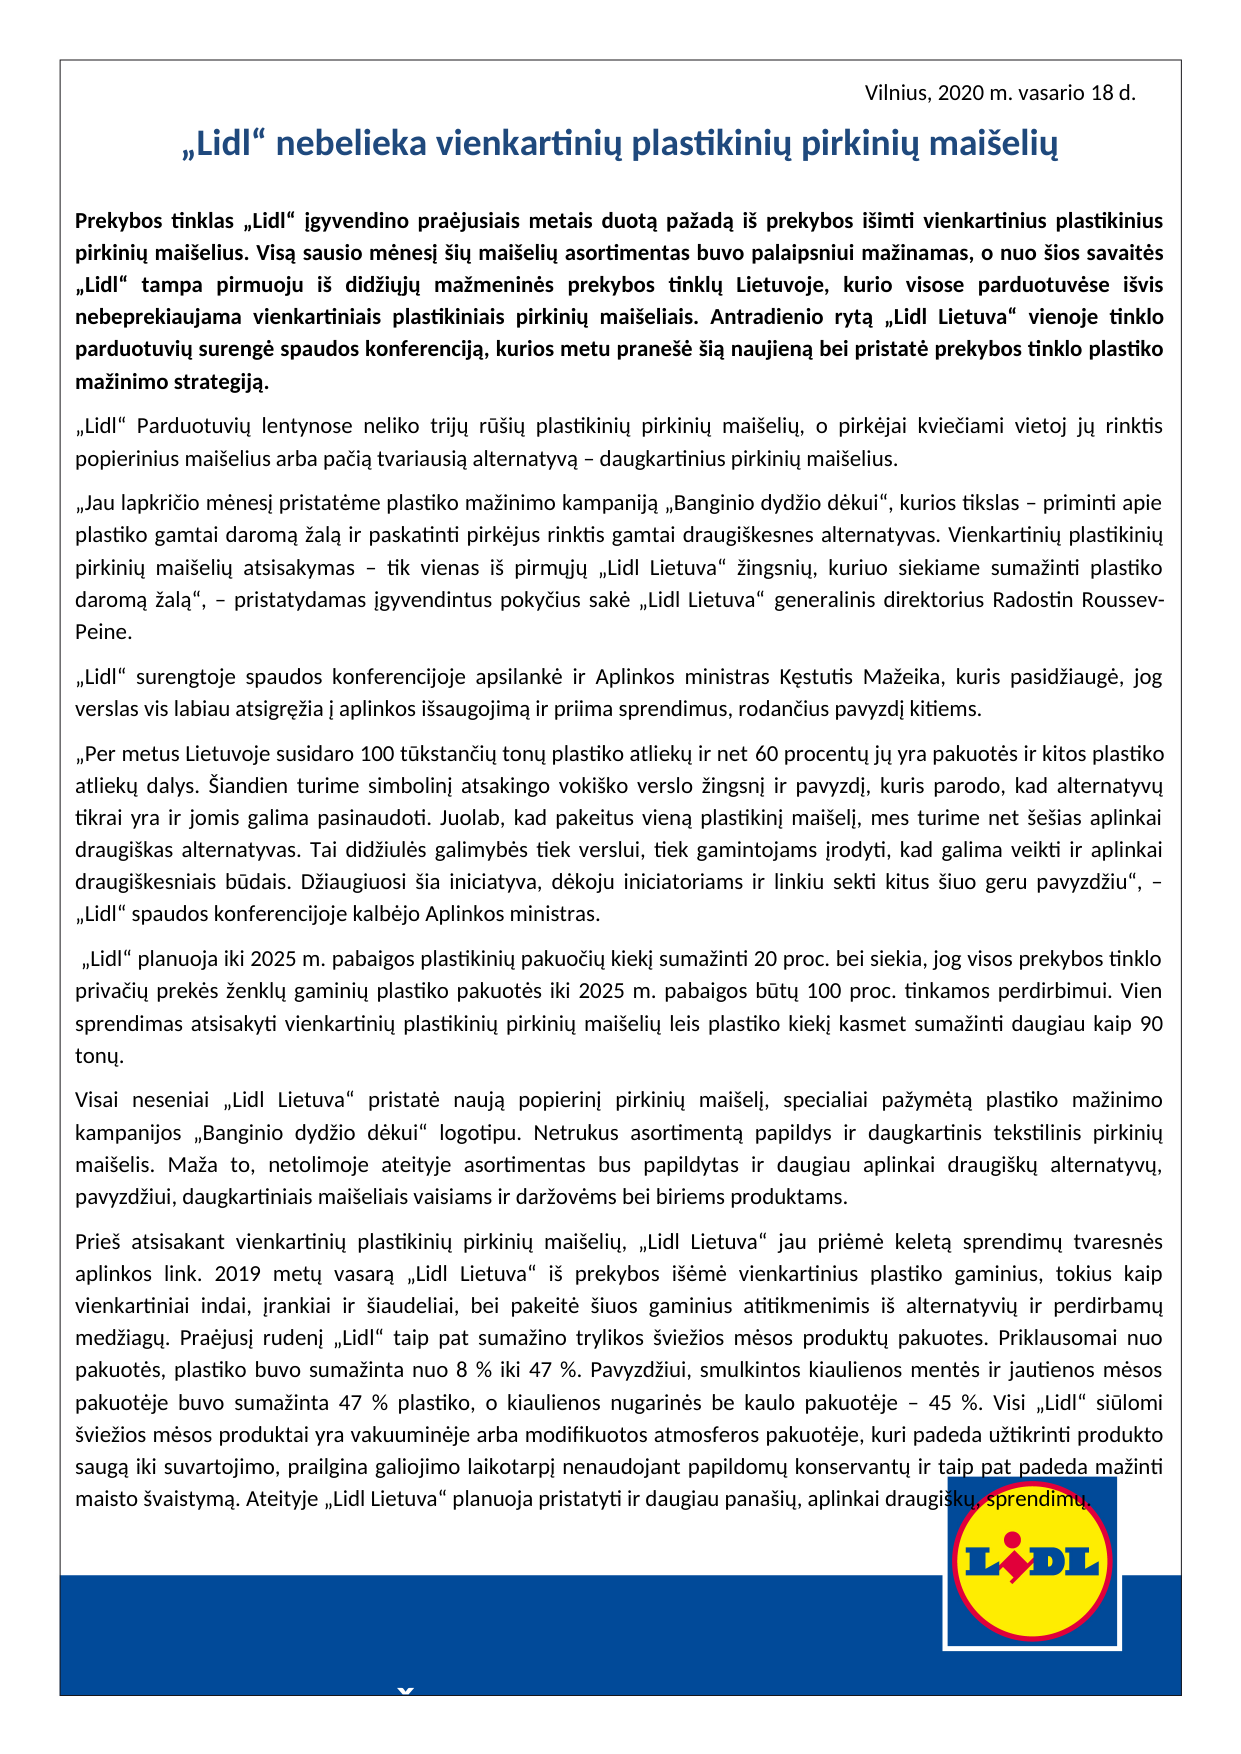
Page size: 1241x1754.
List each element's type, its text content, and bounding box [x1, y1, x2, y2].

text „Jau lapkričio mėnesį pristatėme plastiko mažinimo kampaniją „Banginio dydžio dėkui“, kurios tikslas – priminti apie plastiko gamtai daromą žalą ir paskatinti pirkėjus rinktis gamtai draugiškesnes alternatyvas. Vienkartinių plastikinių pirkinių maišelių atsisakymas – tik vienas iš pirmųjų „Lidl Lietuva“ žingsnių, kuriuo siekiame sumažinti plastiko daromą žalą“, – pristatydamas įgyvendintus pokyčius sakė „Lidl Lietuva“ generalinis direktorius Radostin Roussev-Peine. [75, 488, 1165, 645]
text Vilnius, 2020 m. vasario 18 d. [94, 75, 1136, 106]
text Prieš atsisakant vienkartinių plastikinių pirkinių maišelių, „Lidl Lietuva“ jau priėmė keletą sprendimų tvaresnės aplinkos link. 2019 metų vasarą „Lidl Lietuva“ iš prekybos išėmė vienkartinius plastiko gaminius, tokius kaip vienkartiniai indai, įrankiai ir šiaudeliai, bei pakeitė šiuos gaminius atitikmenimis iš alternatyvių ir perdirbamų medžiagų. Praėjusį rudenį „Lidl“ taip pat sumažino trylikos šviežios mėsos produktų pakuotes. Priklausomai nuo pakuotės, plastiko buvo sumažinta nuo 8 % iki 47 %. Pavyzdžiui, smulkintos kiaulienos mentės ir jautienos mėsos pakuotėje buvo sumažinta 47 % plastiko, o kiaulienos nugarinės be kaulo pakuotėje – 45 %. Visi „Lidl“ siūlomi šviežios mėsos produktai yra vakuuminėje arba modifikuotos atmosferos pakuotėje, kuri padeda užtikrinti produkto saugą iki suvartojimo, prailgina galiojimo laikotarpį nenaudojant papildomų konservantų ir taip pat padeda mažinti maisto švaistymą. Ateityje „Lidl Lietuva“ planuoja pristatyti ir daugiau panašių, aplinkai draugiškų, sprendimų. [75, 1227, 1165, 1512]
text „Lidl“ planuoja iki 2025 m. pabaigos plastikinių pakuočių kiekį sumažinti 20 proc. bei siekia, jog visos prekybos tinklo privačių prekės ženklų gaminių plastiko pakuotės iki 2025 m. pabaigos būtų 100 proc. tinkamos perdirbimui. Vien sprendimas atsisakyti vienkartinių plastikinių pirkinių maišelių leis plastiko kiekį kasmet sumažinti daugiau kaip 90 tonų. [75, 944, 1165, 1069]
subtitle „Lidl“ nebelieka vienkartinių plastikinių pirkinių maišelių [75, 119, 1165, 164]
text Prekybos tinklas „Lidl“ įgyvendino praėjusiais metais duotą pažadą iš prekybos išimti vienkartinius plastikinius pirkinių maišelius. Visą sausio mėnesį šių maišelių asortimentas buvo palaipsniui mažinamas, o nuo šios savaitės „Lidl“ tampa pirmuoju iš didžiųjų mažmeninės prekybos tinklų Lietuvoje, kurio visose parduotuvėse išvis nebeprekiaujama vienkartiniais plastikiniais pirkinių maišeliais. Antradienio rytą „Lidl Lietuva“ vienoje tinklo parduotuvių surengė spaudos konferenciją, kurios metu pranešė šią naujieną bei pristatė prekybos tinklo plastiko mažinimo strategiją. [75, 206, 1165, 395]
text Visai neseniai „Lidl Lietuva“ pristatė naują popierinį pirkinių maišelį, specialiai pažymėtą plastiko mažinimo kampanijos „Banginio dydžio dėkui“ logotipu. Netrukus asortimentą papildys ir daugkartinis tekstilinis pirkinių maišelis. Maža to, netolimoje ateityje asortimentas bus papildytas ir daugiau aplinkai draugiškų alternatyvų, pavyzdžiui, daugkartiniais maišeliais vaisiams ir daržovėms bei biriems produktams. [75, 1086, 1165, 1210]
text „Lidl“ Parduotuvių lentynose neliko trijų rūšių plastikinių pirkinių maišelių, o pirkėjai kviečiami vietoj jų rinktis popierinius maišelius arba pačią tvariausią alternatyvą – daugkartinius pirkinių maišelius. [75, 411, 1165, 472]
text „Per metus Lietuvoje susidaro 100 tūkstančių tonų plastiko atliekų ir net 60 procentų jų yra pakuotės ir kitos plastiko atliekų dalys. Šiandien turime simbolinį atsakingo vokiško verslo žingsnį ir pavyzdį, kuris parodo, kad alternatyvų tikrai yra ir jomis galima pasinaudoti. Juolab, kad pakeitus vieną plastikinį maišelį, mes turime net šešias aplinkai draugiškas alternatyvas. Tai didžiulės galimybės tiek verslui, tiek gamintojams įrodyti, kad galima veikti ir aplinkai draugiškesniais būdais. Džiaugiuosi šia iniciatyva, dėkoju iniciatoriams ir linkiu sekti kitus šiuo geru pavyzdžiu“, – „Lidl“ spaudos konferencijoje kalbėjo Aplinkos ministras. [75, 739, 1165, 928]
text „Lidl“ surengtoje spaudos konferencijoje apsilankė ir Aplinkos ministras Kęstutis Mažeika, kuris pasidžiaugė, jog verslas vis labiau atsigręžia į aplinkos išsaugojimą ir priima sprendimus, rodančius pavyzdį kitiems. [75, 662, 1165, 722]
picture [0, 0, 1241, 1754]
